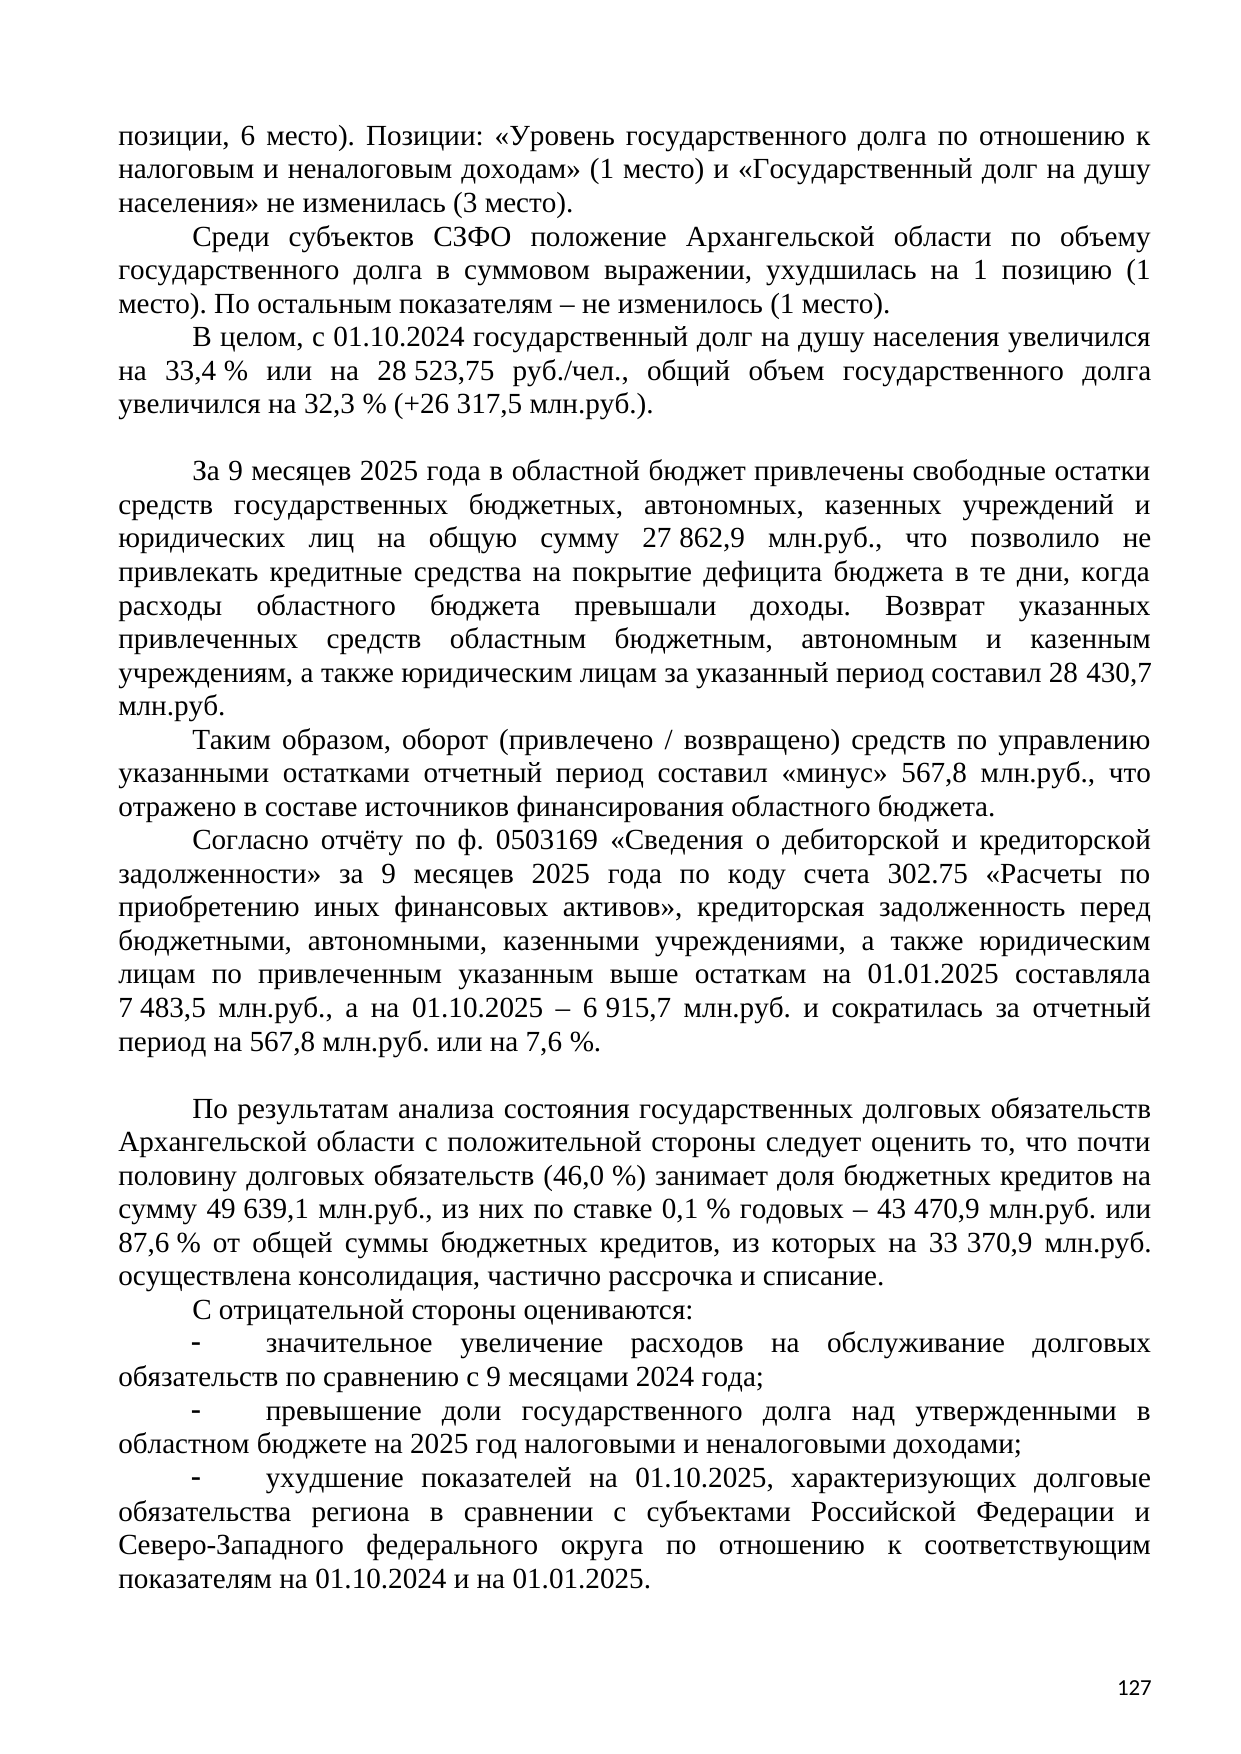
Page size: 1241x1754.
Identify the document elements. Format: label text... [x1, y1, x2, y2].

text Таким образом, оборот (привлечено / возвращено) средств по управлению указанными остатками отчетный период составил «минус» 567,8 млн.руб., что отражено в составе источников финансирования областного бюджета. [118, 722, 1152, 822]
text ухудшение показателей на 01.10.2025, характеризующих долговые обязательства региона в сравнении с субъектами Российской Федерации и Северо-Западного федерального округа по отношению к соответствующим показателям на 01.10.2024 и на 01.01.2025. [118, 1460, 1152, 1594]
text Согласно отчёту по ф. 0503169 «Сведения о дебиторской и кредиторской задолженности» за 9 месяцев 2025 года по коду счета 302.75 «Расчеты по приобретению иных финансовых активов», кредиторская задолженность перед бюджетными, автономными, казенными учреждениями, а также юридическим лицам по привлеченным указанным выше остаткам на 01.01.2025 составляла 7 483,5 млн.руб., а на 01.10.2025 – 6 915,7 млн.руб. и сократилась за отчетный период на 567,8 млн.руб. или на 7,6 %. [118, 822, 1152, 1057]
text значительное увеличение расходов на обслуживание долговых обязательств по сравнению с 9 месяцами 2024 года; [118, 1326, 1152, 1393]
text За 9 месяцев 2025 года в областной бюджет привлечены свободные остатки средств государственных бюджетных, автономных, казенных учреждений и юридических лиц на общую сумму 27 862,9 млн.руб., что позволило не привлекать кредитные средства на покрытие дефицита бюджета в те дни, когда расходы областного бюджета превышали доходы. Возврат указанных привлеченных средств областным бюджетным, автономным и казенным учреждениям, а также юридическим лицам за указанный период составил 28 430,7 млн.руб. [118, 453, 1152, 722]
text Среди субъектов СЗФО положение Архангельской области по объему государственного долга в суммовом выражении, ухудшилась на 1 позицию (1 место). По остальным показателям – не изменилось (1 место). [118, 219, 1152, 319]
text С отрицательной стороны оцениваются: [118, 1292, 1152, 1326]
text В целом, с 01.10.2024 государственный долг на душу населения увеличился на 33,4 % или на 28 523,75 руб./чел., общий объем государственного долга увеличился на 32,3 % (+26 317,5 млн.руб.). [118, 319, 1152, 420]
text По результатам анализа состояния государственных долговых обязательств Архангельской области с положительной стороны следует оценить то, что почти половину долговых обязательств (46,0 %) занимает доля бюджетных кредитов на сумму 49 639,1 млн.руб., из них по ставке 0,1 % годовых – 43 470,9 млн.руб. или 87,6 % от общей суммы бюджетных кредитов, из которых на 33 370,9 млн.руб. осуществлена консолидация, частично рассрочка и списание. [118, 1091, 1152, 1292]
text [118, 118, 1152, 219]
text превышение доли государственного долга над утвержденными в областном бюджете на 2025 год налоговыми и неналоговыми доходами; [118, 1393, 1152, 1460]
